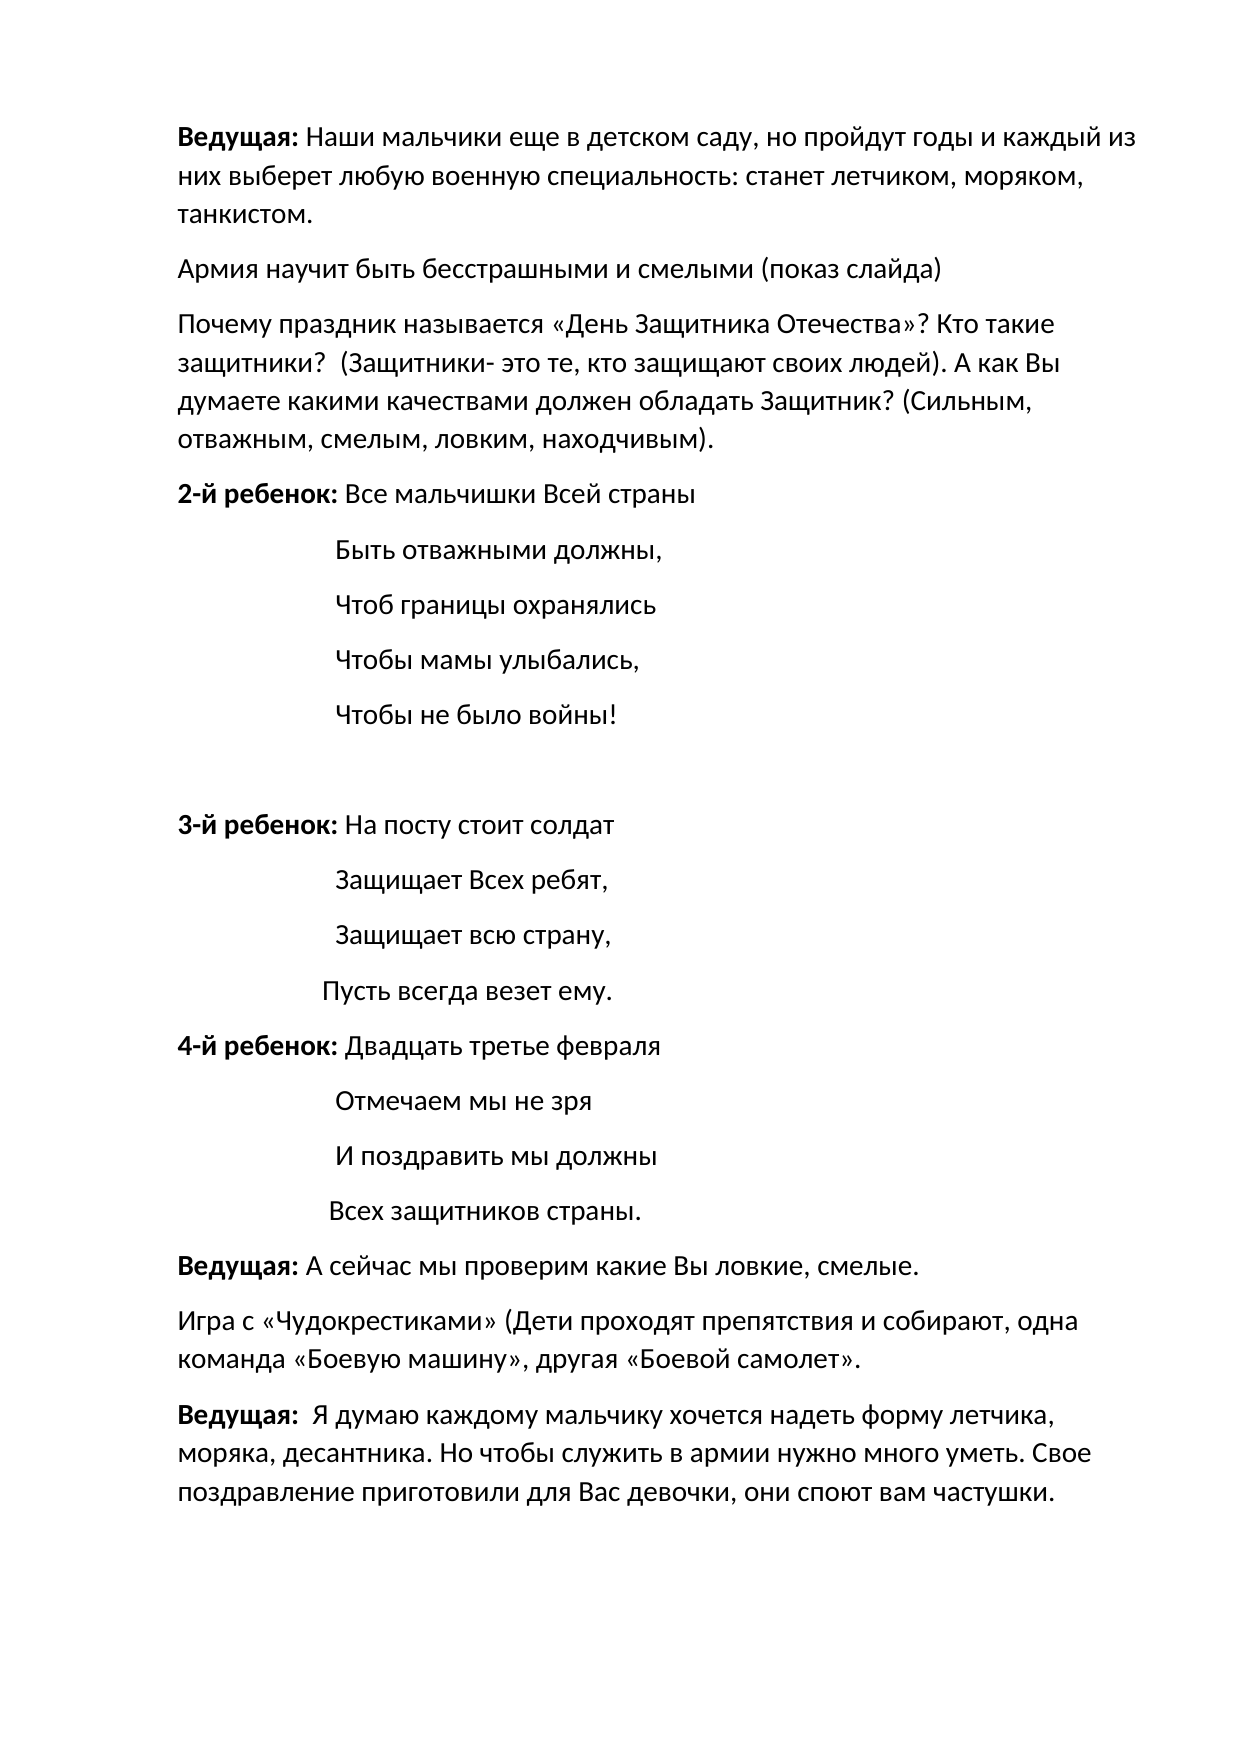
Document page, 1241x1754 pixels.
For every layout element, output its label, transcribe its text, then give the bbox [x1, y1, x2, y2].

text И поздравить мы должны [177, 1137, 1152, 1172]
text Защищает всю страну, [177, 916, 1152, 952]
text Ведущая: Наши мальчики еще в детском саду, но пройдут годы и каждый из них выберет любую военную специальность: станет летчиком, моряком, танкистом. [177, 118, 1152, 231]
text Ведущая: Я думаю каждому мальчику хочется надеть форму летчика, моряка, десантника. Но чтобы служить в армии нужно много уметь. Свое поздравление приготовили для Вас девочки, они споют вам частушки. [177, 1396, 1152, 1508]
text Быть отважными должны, [177, 531, 1152, 566]
text Игра с «Чудокрестиками» (Дети проходят препятствия и собирают, одна команда «Боевую машину», другая «Боевой самолет». [177, 1302, 1152, 1376]
text 2-й ребенок: Все мальчишки Всей страны [177, 476, 1152, 511]
text Армия научит быть бесстрашными и смелыми (показ слайда) [177, 250, 1152, 286]
text Пусть всегда везет ему. [177, 972, 1152, 1007]
text Чтобы мамы улыбались, [177, 641, 1152, 677]
text Чтоб границы охранялись [177, 586, 1152, 621]
text Отмечаем мы не зря [177, 1082, 1152, 1117]
text Защищает Всех ребят, [177, 861, 1152, 897]
text Ведущая: А сейчас мы проверим какие Вы ловкие, смелые. [177, 1247, 1152, 1283]
text 4-й ребенок: Двадцать третье февраля [177, 1027, 1152, 1062]
text Всех защитников страны. [177, 1192, 1152, 1228]
text Почему праздник называется «День Защитника Отечества»? Кто такие защитники? (Защитники- это те, кто защищают своих людей). А как Вы думаете какими качествами должен обладать Защитник? (Сильным, отважным, смелым, ловким, находчивым). [177, 305, 1152, 456]
text 3-й ребенок: На посту стоит солдат [177, 806, 1152, 842]
text Чтобы не было войны! [177, 696, 1152, 732]
